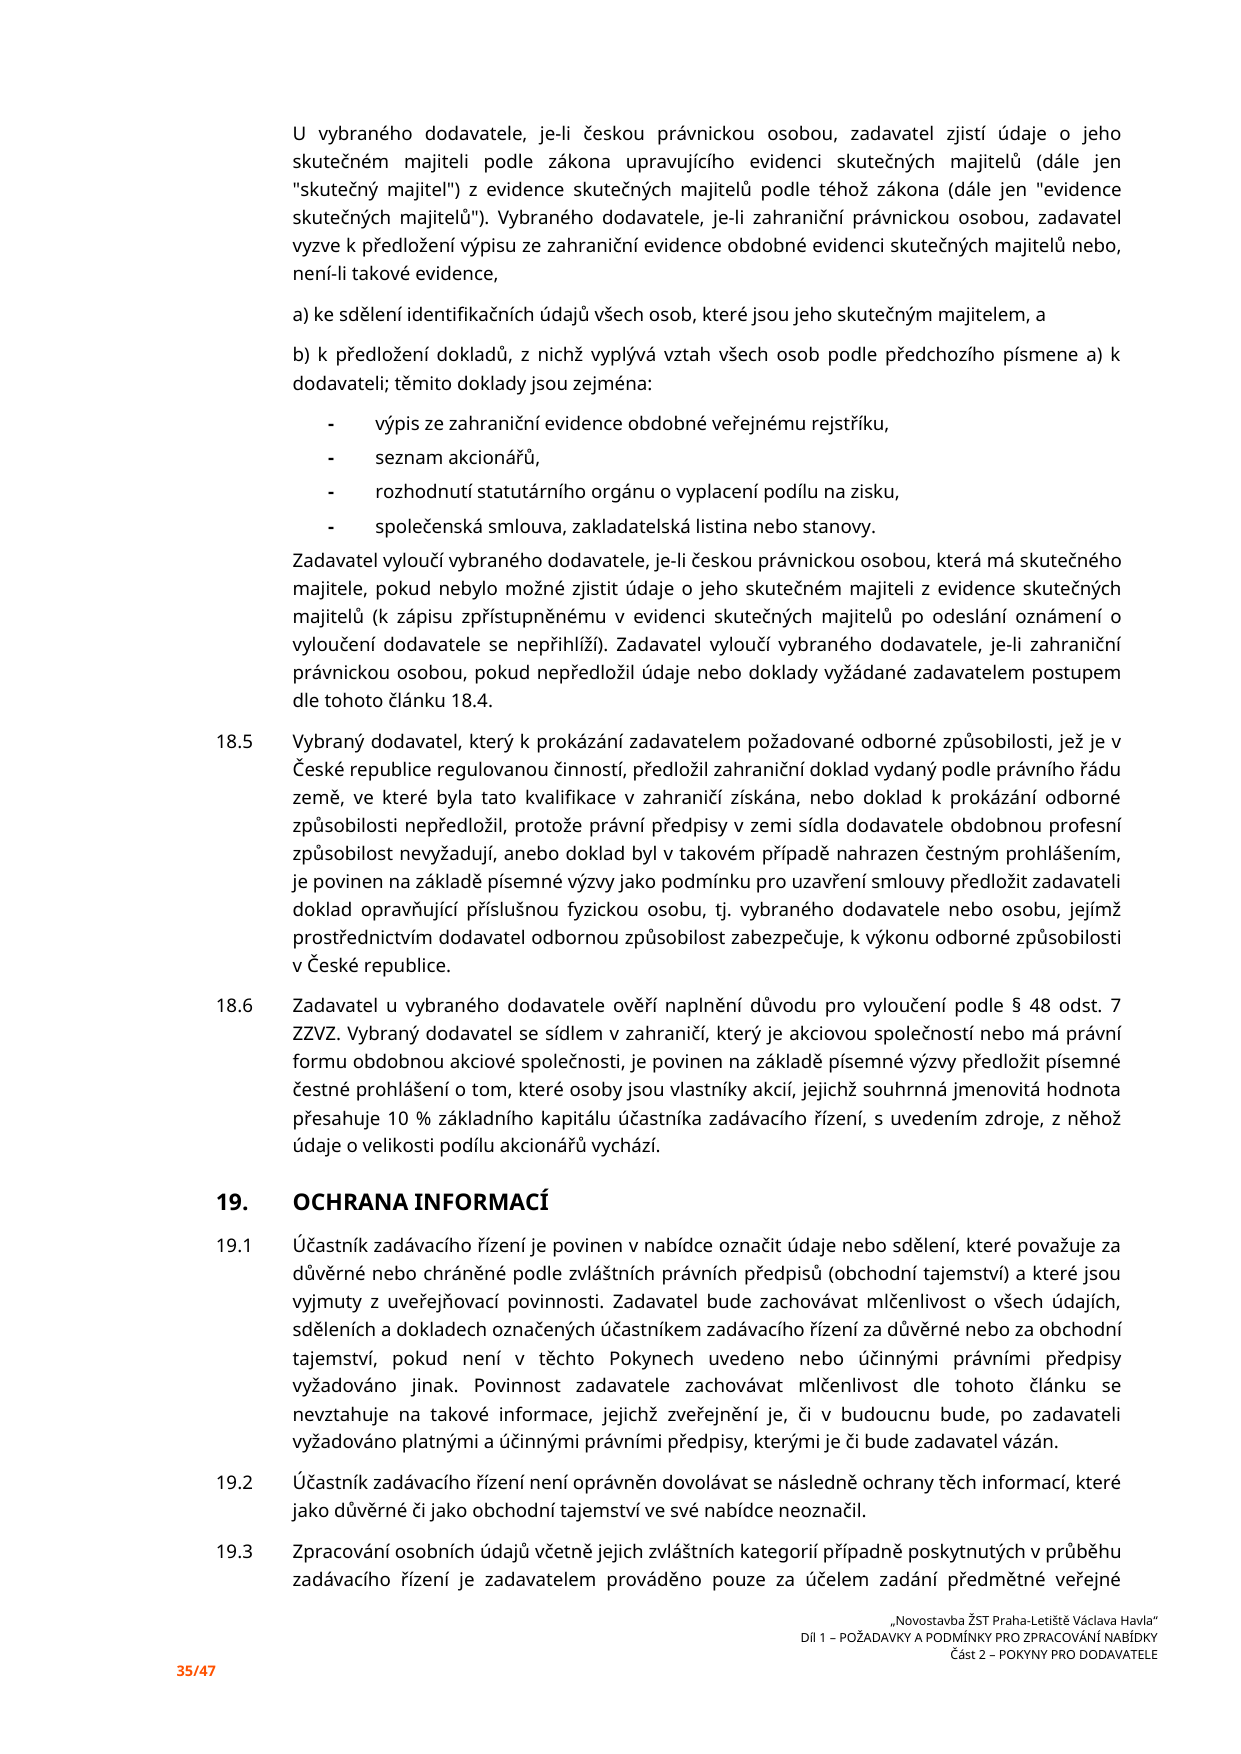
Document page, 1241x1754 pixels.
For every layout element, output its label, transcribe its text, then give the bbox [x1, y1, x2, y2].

text b) k předložení dokladů, z nichž vyplývá vztah všech osob podle předchozího písmene a) k dodavateli; těmito doklady jsou zejména: [292, 342, 1122, 395]
text výpis ze zahraniční evidence obdobné veřejnému rejstříku, [328, 410, 1122, 436]
text Účastník zadávacího řízení je povinen v nabídce označit údaje nebo sdělení, které považuje za důvěrné nebo chráněné podle zvláštních právních předpisů (obchodní tajemství) a které jsou vyjmuty z uveřejňovací povinnosti. Zadavatel bude zachovávat mlčenlivost o všech údajích, sděleních a dokladech označených účastníkem zadávacího řízení za důvěrné nebo za obchodní tajemství, pokud není v těchto Pokynech uvedeno nebo účinnými právními předpisy vyžadováno jinak. Povinnost zadavatele zachovávat mlčenlivost dle tohoto článku se nevztahuje na takové informace, jejichž zveřejnění je, či v budoucnu bude, po zadavateli vyžadováno platnými a účinnými právními předpisy, kterými je či bude zadavatel vázán. [216, 1233, 1122, 1454]
text OCHRANA INFORMACÍ [216, 1186, 1122, 1217]
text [216, 1538, 1122, 1591]
text společenská smlouva, zakladatelská listina nebo stanovy. [328, 513, 1122, 539]
text a) ke sdělení identifikačních údajů všech osob, které jsou jeho skutečným majitelem, a [292, 301, 1122, 327]
text Vybraný dodavatel, který k prokázání zadavatelem požadované odborné způsobilosti, jež je v České republice regulovanou činností, předložil zahraniční doklad vydaný podle právního řádu země, ve které byla tato kvalifikace v zahraničí získána, nebo doklad k prokázání odborné způsobilosti nepředložil, protože právní předpisy v zemi sídla dodavatele obdobnou profesní způsobilost nevyžadují, anebo doklad byl v takovém případě nahrazen čestným prohlášením, je povinen na základě písemné výzvy jako podmínku pro uzavření smlouvy předložit zadavateli doklad opravňující příslušnou fyzickou osobu, tj. vybraného dodavatele nebo osobu, jejímž prostřednictvím dodavatel odbornou způsobilost zabezpečuje, k výkonu odborné způsobilosti v České republice. [216, 728, 1122, 978]
text rozhodnutí statutárního orgánu o vyplacení podílu na zisku, [328, 479, 1122, 504]
text Zadavatel vyloučí vybraného dodavatele, je-li českou právnickou osobou, která má skutečného majitele, pokud nebylo možné zjistit údaje o jeho skutečném majiteli z evidence skutečných majitelů (k zápisu zpřístupněnému v evidenci skutečných majitelů po odeslání oznámení o vyloučení dodavatele se nepřihlíží). Zadavatel vyloučí vybraného dodavatele, je-li zahraniční právnickou osobou, pokud nepředložil údaje nebo doklady vyžádané zadavatelem postupem dle tohoto článku 18.4. [292, 547, 1122, 713]
text Účastník zadávacího řízení není oprávněn dovolávat se následně ochrany těch informací, které jako důvěrné či jako obchodní tajemství ve své nabídce neoznačil. [216, 1469, 1122, 1523]
text U vybraného dodavatele, je-li českou právnickou osobou, zadavatel zjistí údaje o jeho skutečném majiteli podle zákona upravujícího evidenci skutečných majitelů (dále jen "skutečný majitel") z evidence skutečných majitelů podle téhož zákona (dále jen "evidence skutečných majitelů"). Vybraného dodavatele, je-li zahraniční právnickou osobou, zadavatel vyzve k předložení výpisu ze zahraniční evidence obdobné evidenci skutečných majitelů nebo, není-li takové evidence, [292, 121, 1122, 286]
text seznam akcionářů, [328, 444, 1122, 470]
text Zadavatel u vybraného dodavatele ověří naplnění důvodu pro vyloučení podle § 48 odst. 7 ZZVZ. Vybraný dodavatel se sídlem v zahraničí, který je akciovou společností nebo má právní formu obdobnou akciové společnosti, je povinen na základě písemné výzvy předložit písemné čestné prohlášení o tom, které osoby jsou vlastníky akcií, jejichž souhrnná jmenovitá hodnota přesahuje 10 % základního kapitálu účastníka zadávacího řízení, s uvedením zdroje, z něhož údaje o velikosti podílu akcionářů vychází. [216, 993, 1122, 1158]
